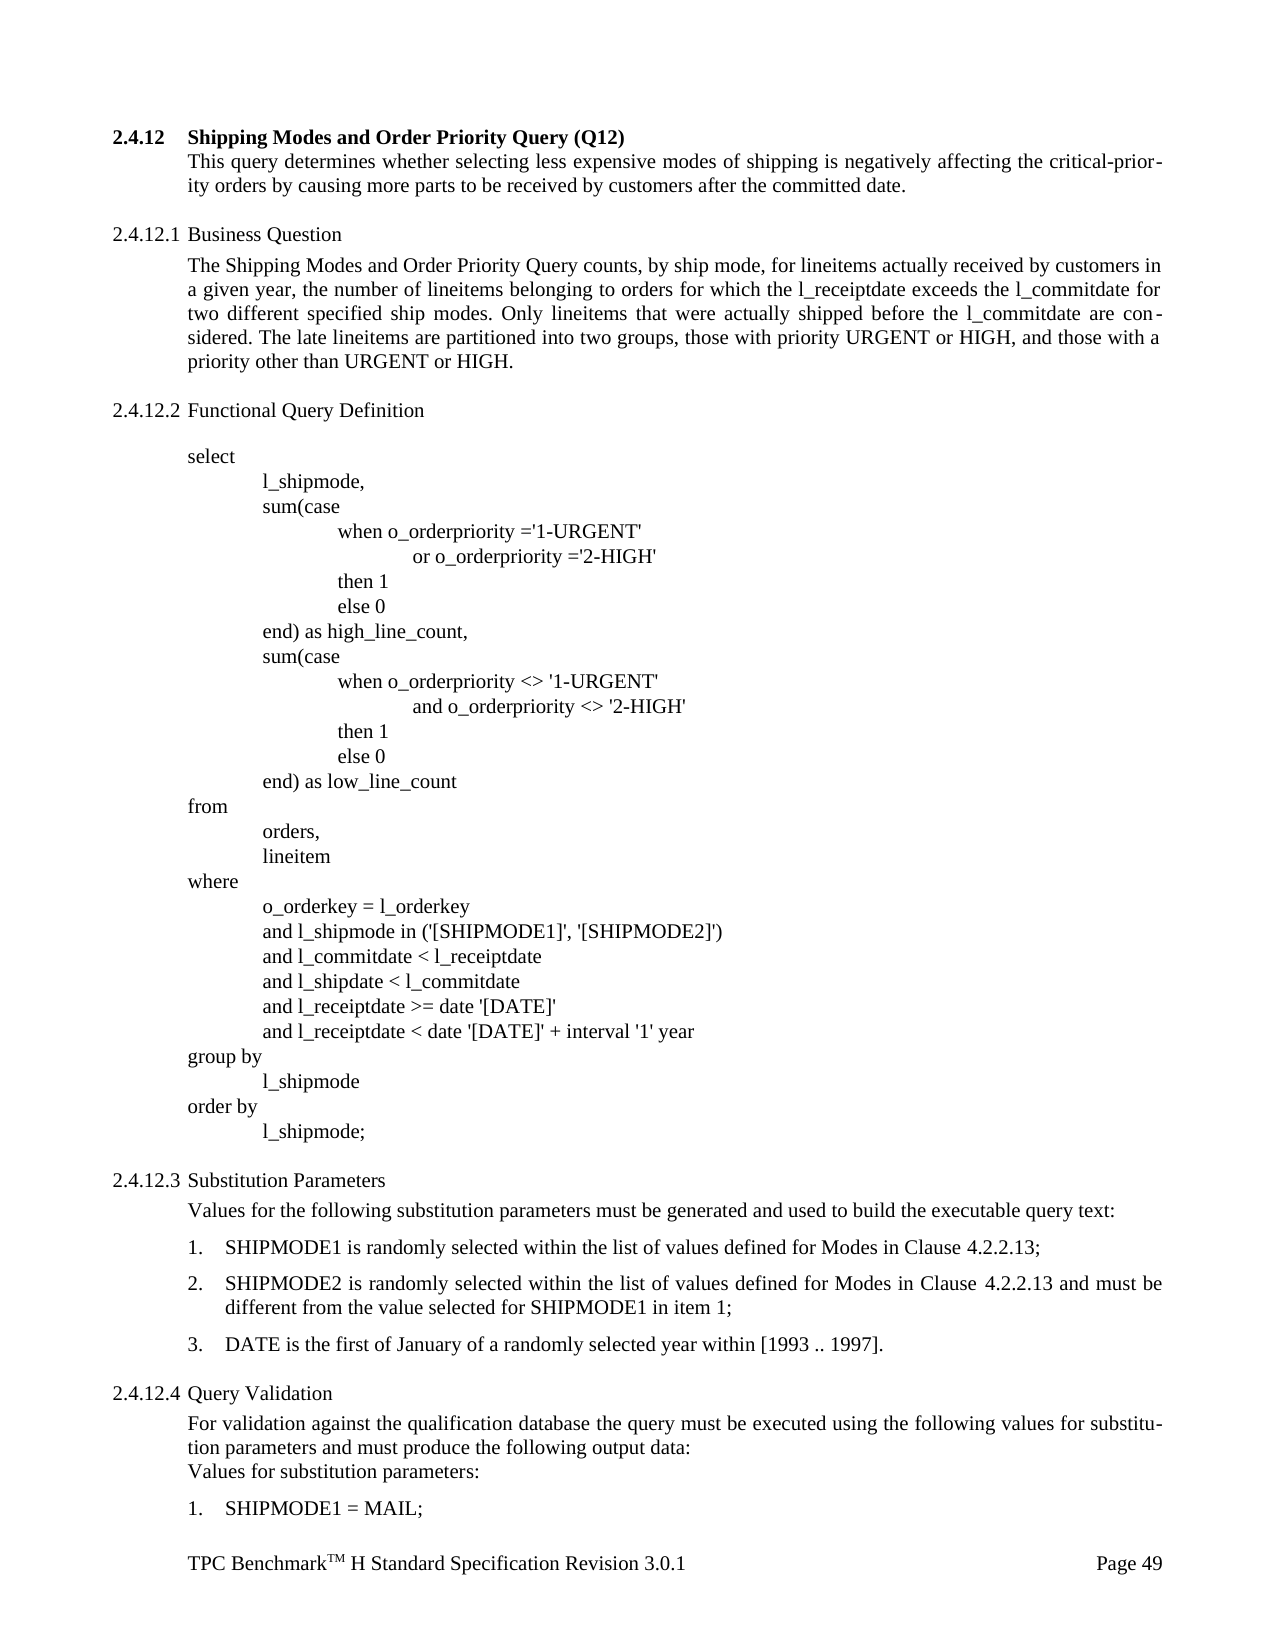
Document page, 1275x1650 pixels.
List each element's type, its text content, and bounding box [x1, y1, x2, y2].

text and l_shipdate < l_commitdate [262, 968, 1162, 993]
text SHIPMODE2 is randomly selected within the list of values defined for Modes in Clause 4.2.2.13 and must be different from the value selected for SHIPMODE1 in item 1; [187, 1271, 1162, 1319]
text sum(case [262, 643, 1162, 668]
text This query determines whether selecting less expensive modes of shipping is negatively affecting the critical-priority orders by causing more parts to be received by customers after the committed date. [187, 149, 1162, 197]
text DATE is the first of January of a randomly selected year within [1993 .. 1997]. [187, 1332, 1162, 1356]
text end) as high_line_count, [262, 618, 1162, 643]
text or o_orderpriority ='2-HIGH' [412, 543, 1162, 568]
subtitle Business Question [112, 222, 1162, 246]
text when o_orderpriority <> '1-URGENT' [337, 668, 1162, 693]
text The Shipping Modes and Order Priority Query counts, by ship mode, for lineitems actually received by customers in a given year, the number of lineitems belonging to orders for which the l_receiptdate exceeds the l_commitdate for two different specified ship modes. Only lineitems that were actually shipped before the l_commitdate are considered. The late lineitems are partitioned into two groups, those with priority URGENT or HIGH, and those with a priority other than URGENT or HIGH. [187, 252, 1162, 373]
text else 0 [337, 743, 1162, 768]
text lineitem [262, 843, 1162, 868]
text order by [187, 1093, 1162, 1118]
text and l_commitdate < l_receiptdate [262, 943, 1162, 968]
text from [187, 793, 1162, 818]
text then 1 [337, 568, 1162, 593]
text end) as low_line_count [262, 768, 1162, 793]
text then 1 [337, 718, 1162, 743]
text o_orderkey = l_orderkey [262, 893, 1162, 918]
list SHIPMODE1 is randomly selected within the list of values defined for Modes in Clause 4.2.2.13; [187, 1234, 1162, 1259]
text and l_shipmode in ('[SHIPMODE1]', '[SHIPMODE2]') [262, 918, 1162, 943]
subtitle Functional Query Definition [112, 398, 1162, 422]
text and l_receiptdate >= date '[DATE]' [262, 993, 1162, 1018]
text For validation against the qualification database the query must be executed using the following values for substitution parameters and must produce the following output data: [187, 1411, 1162, 1459]
text l_shipmode; [262, 1118, 1162, 1143]
text where [187, 868, 1162, 893]
text when o_orderpriority ='1-URGENT' [337, 518, 1162, 543]
text and l_receiptdate < date '[DATE]' + interval '1' year [262, 1018, 1162, 1043]
text Values for the following substitution parameters must be generated and used to build the executable query text: [187, 1198, 1162, 1222]
text else 0 [337, 593, 1162, 618]
text l_shipmode [262, 1068, 1162, 1093]
text and o_orderpriority <> '2-HIGH' [412, 693, 1162, 718]
text Values for substitution parameters: [187, 1459, 1162, 1483]
text group by [187, 1043, 1162, 1068]
text l_shipmode, [262, 468, 1162, 493]
text sum(case [262, 493, 1162, 518]
text select [187, 443, 1162, 468]
text orders, [262, 818, 1162, 843]
list SHIPMODE1 = MAIL; [187, 1496, 1162, 1520]
subtitle Substitution Parameters [112, 1168, 1162, 1192]
subtitle Query Validation [112, 1381, 1162, 1405]
subtitle Shipping Modes and Order Priority Query (Q12) [112, 125, 1162, 149]
